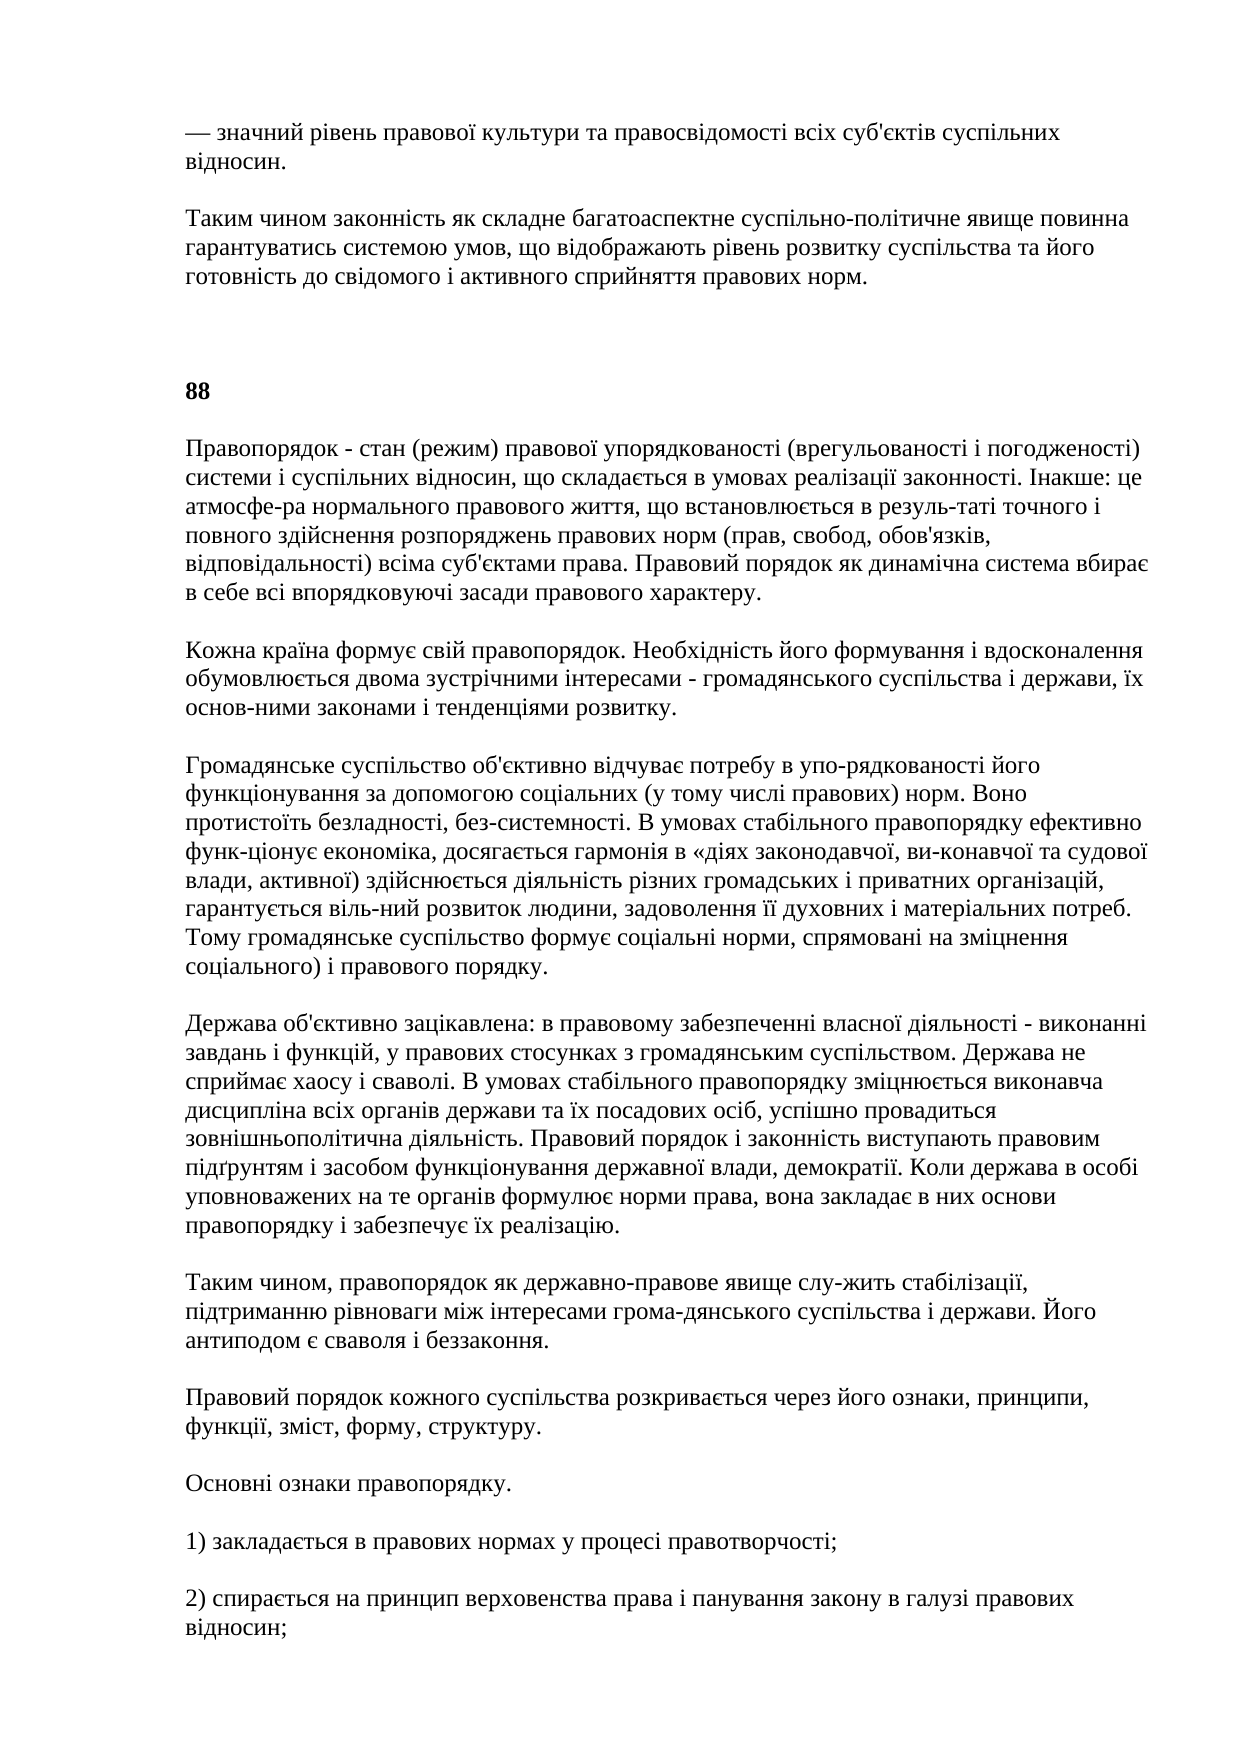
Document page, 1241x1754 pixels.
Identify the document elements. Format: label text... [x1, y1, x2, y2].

text Основні ознаки правопорядку. [185, 1468, 1152, 1497]
text 2) спирається на принцип верховенства права і панування закону в галузі правових відносин; [185, 1583, 1152, 1641]
text Правовий порядок кожного суспільства розкривається через його ознаки, принципи, функції, зміст, форму, структуру. [185, 1382, 1152, 1440]
text Держава об'єктивно зацікавлена: в правовому забезпеченні власної діяльності - виконанні завдань і функцій, у правових стосунках з громадянським суспільством. Держава не сприймає хаосу і сваволі. В умовах стабільного правопорядку зміцнюється виконавча дисципліна всіх органів держави та їх посадових осіб, успішно провадиться зовнішньополітична діяльність. Правовий порядок і законність виступають правовим підґрунтям і засобом функціонування державної влади, демократії. Коли держава в особі уповноважених на те органів формулює норми права, вона закладає в них основи правопорядку і забезпечує їх реалізацію. [185, 1008, 1152, 1238]
text Кожна країна формує свій правопорядок. Необхідність його формування і вдосконалення обумовлюється двома зустрічними інтересами - громадянського суспільства і держави, їх основ-ними законами і тенденціями розвитку. [185, 635, 1152, 721]
text — значний рівень правової культури та правосвідомості всіх суб'єктів суспільних відносин. [185, 117, 1152, 175]
text Громадянське суспільство об'єктивно відчуває потребу в упо-рядкованості його функціонування за допомогою соціальних (у тому числі правових) норм. Воно протистоїть безладності, без-системності. В умовах стабільного правопорядку ефективно функ-ціонує економіка, досягається гармонія в «діях законодавчої, ви-конавчої та судової влади, активної) здійснюється діяльність різних громадських і приватних організацій, гарантується віль-ний розвиток людини, задоволення її духовних і матеріальних потреб. Тому громадянське суспільство формує соціальні норми, спрямовані на зміцнення соціального) і правового порядку. [185, 750, 1152, 980]
text Таким чином, правопорядок як державно-правове явище слу-жить стабілізації, підтриманню рівноваги між інтересами грома-дянського суспільства і держави. Його антиподом є сваволя і беззаконня. [185, 1267, 1152, 1353]
text Правопорядок - стан (режим) правової упорядкованості (врегульованості і погодженості) системи і суспільних відносин, що складається в умовах реалізації законності. Інакше: це атмосфе-ра нормального правового життя, що встановлюється в резуль-таті точного і повного здійснення розпоряджень правових норм (прав, свобод, обов'язків, відповідальності) всіма суб'єктами права. Правовий порядок як динамічна система вбирає в себе всі впорядковуючі засади правового характеру. [185, 433, 1152, 606]
text Таким чином законність як складне багатоаспектне суспільно-політичне явище повинна гарантуватись системою умов, що відображають рівень розвитку суспільства та його готовність до свідомого і активного сприйняття правових норм. [185, 203, 1152, 290]
text 1) закладається в правових нормах у процесі правотворчості; [185, 1526, 1152, 1555]
text 88 [185, 376, 1152, 405]
